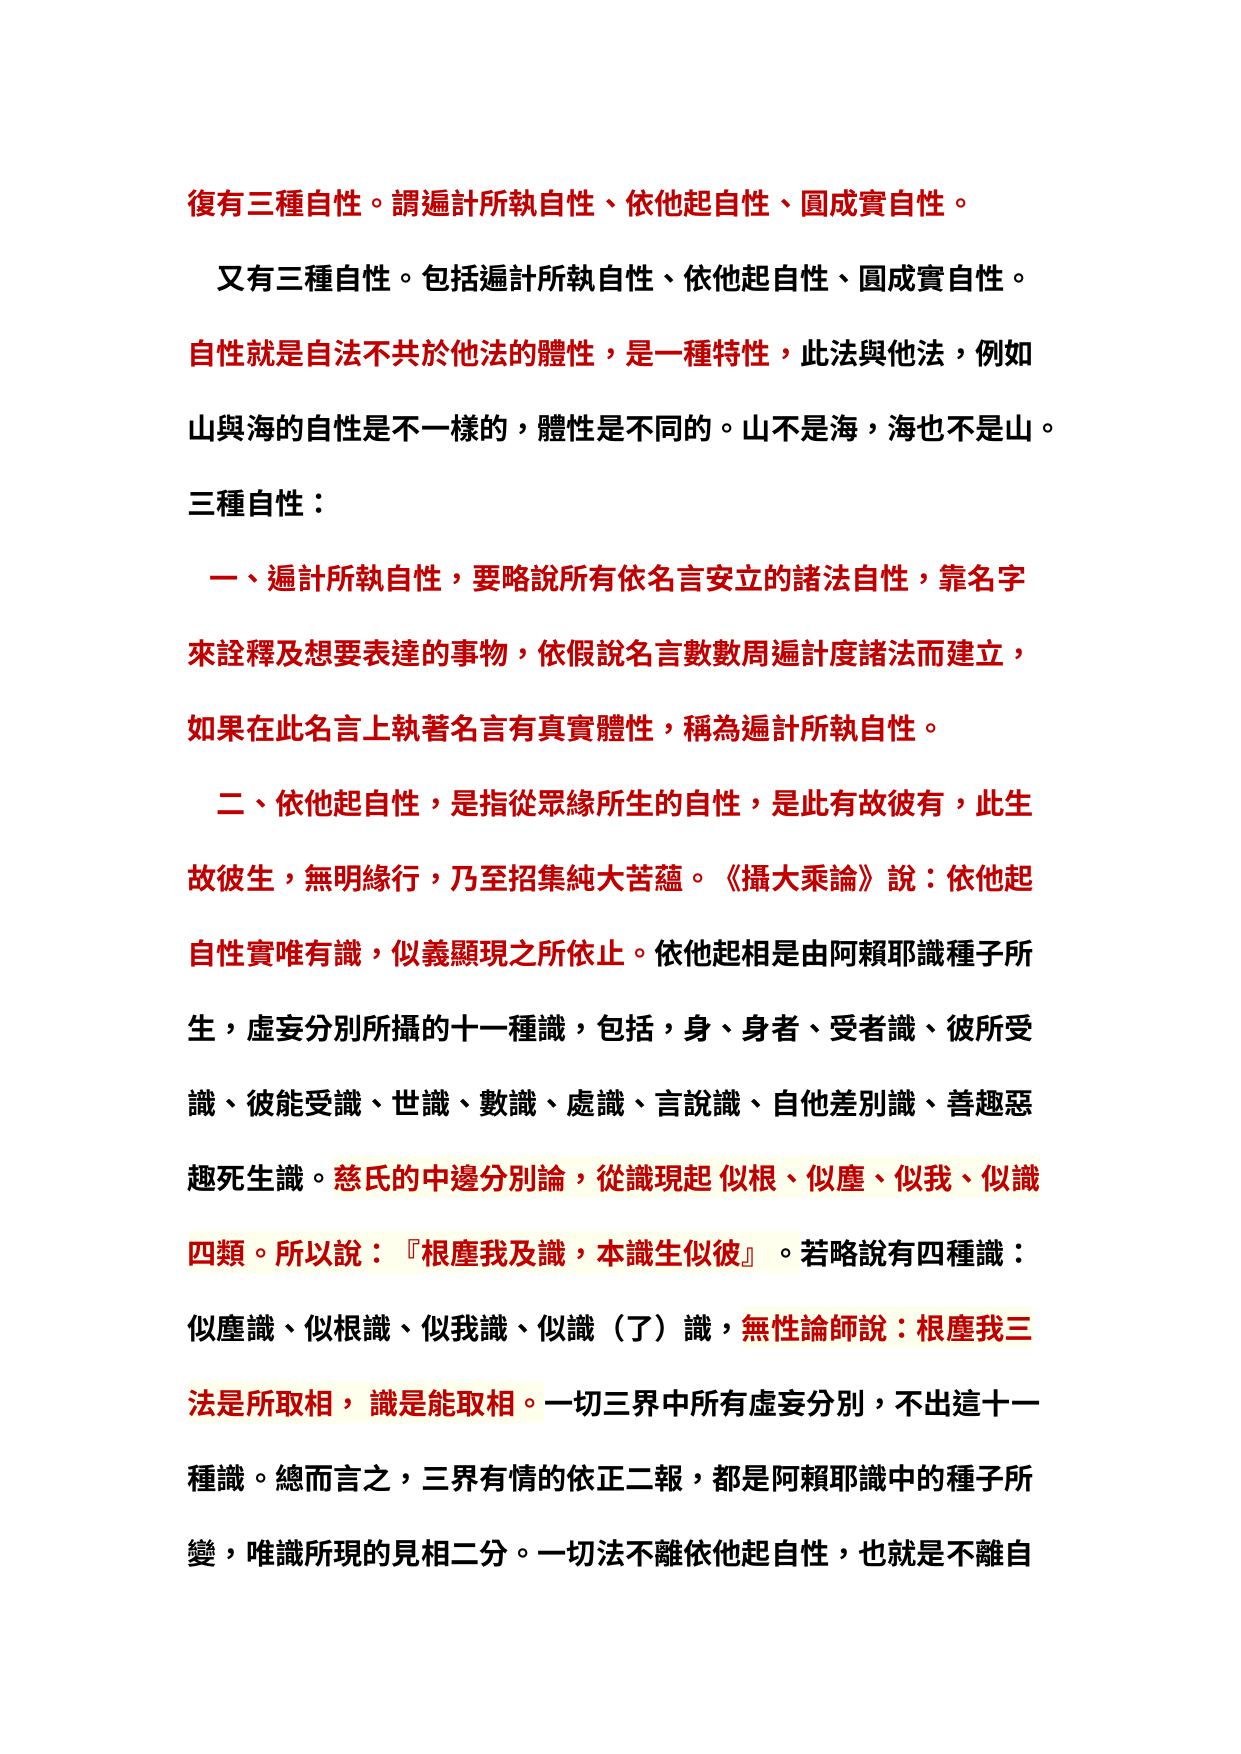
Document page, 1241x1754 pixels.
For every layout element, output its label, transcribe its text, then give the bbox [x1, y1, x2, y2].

text 又有三種自性。包括遍計所執自性、依他起自性、圓成實自性。自性就是自法不共於他法的體性，是一種特性，此法與他法，例如山與海的自性是不一樣的，體性是不同的。山不是海，海也不是山。三種自性： [187, 239, 1053, 539]
text 一、遍計所執自性，要略說所有依名言安立的諸法自性，靠名字來詮釋及想要表達的事物，依假說名言數數周遍計度諸法而建立，如果在此名言上執著名言有真實體性，稱為遍計所執自性。 [187, 539, 1053, 764]
text 復有三種自性。謂遍計所執自性、依他起自性、圓成實自性。 [187, 164, 1053, 239]
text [187, 764, 1053, 1589]
